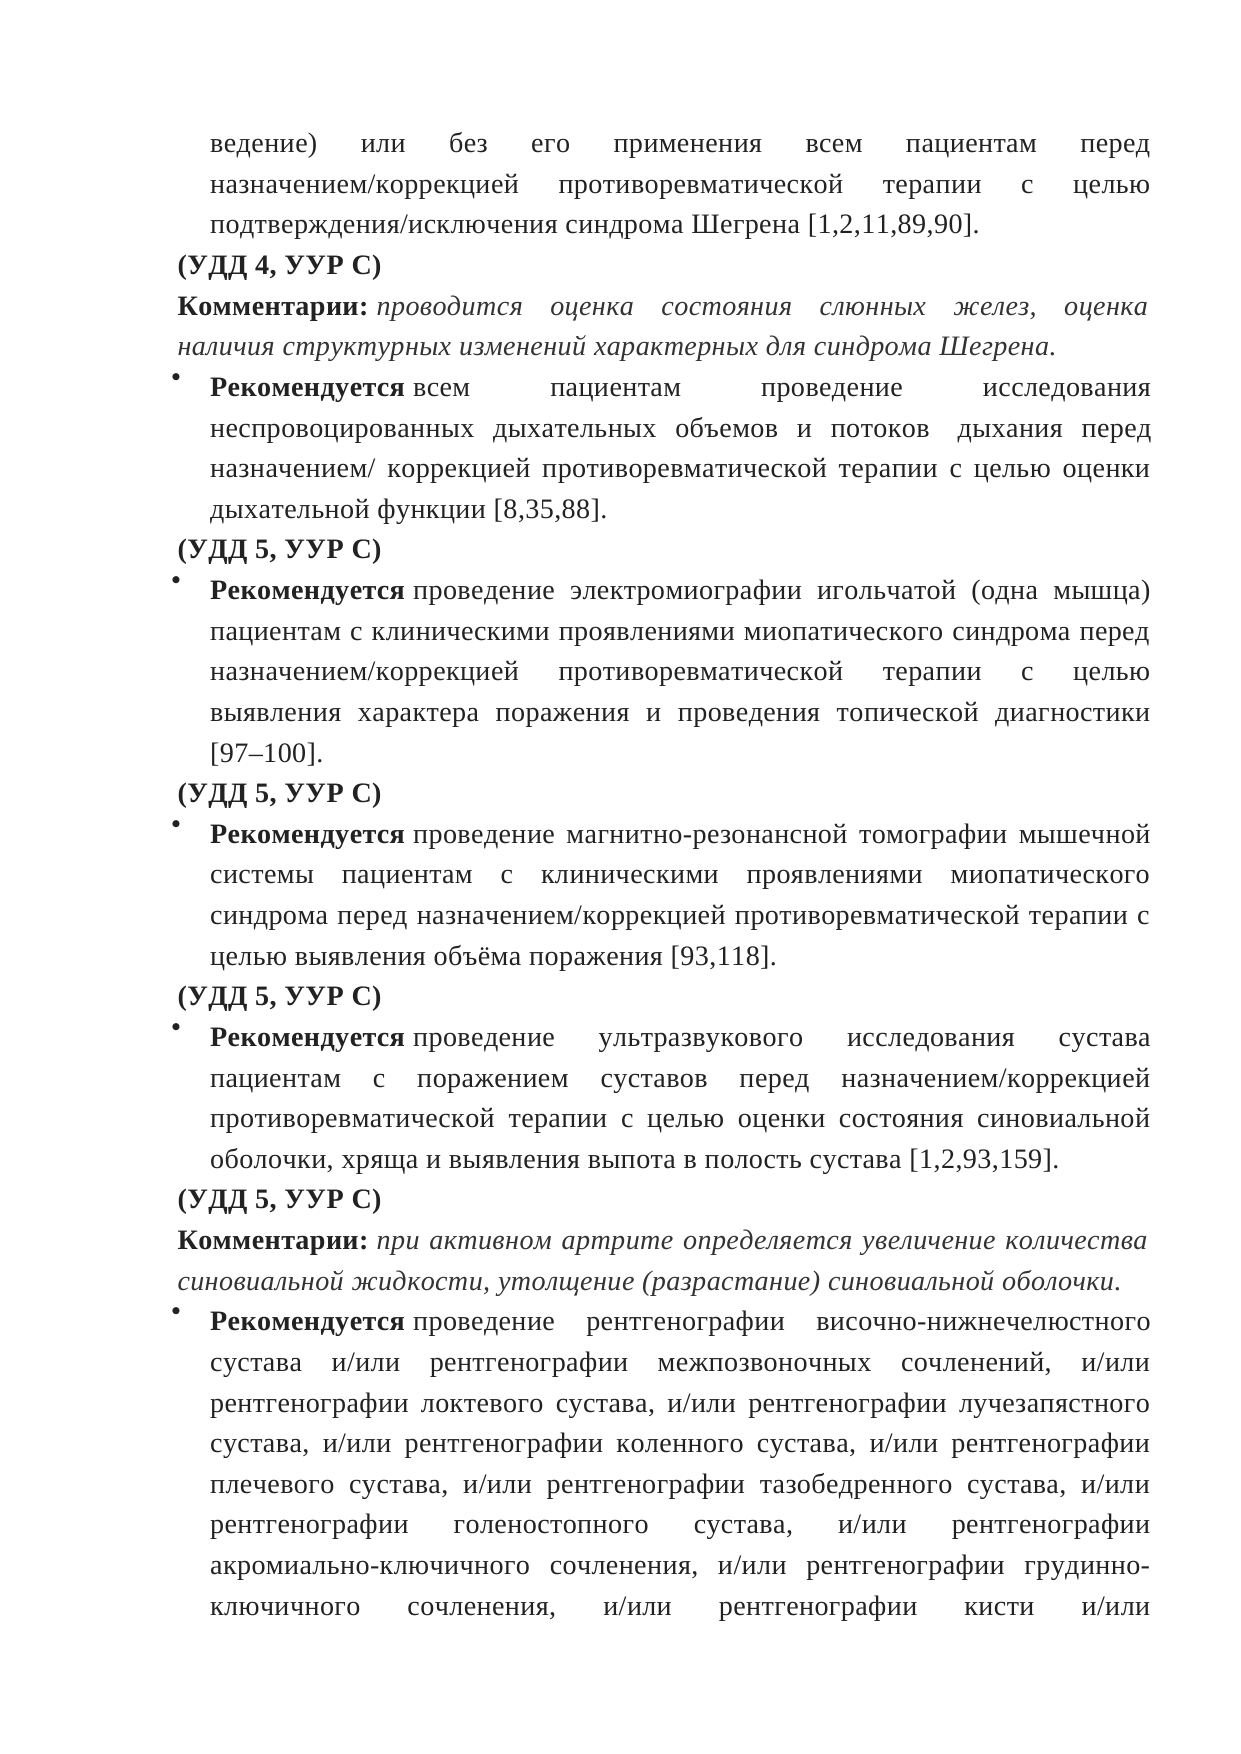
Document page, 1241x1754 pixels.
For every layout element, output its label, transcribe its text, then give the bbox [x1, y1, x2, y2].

text Комментарии: проводится оценка состояния слюнных желез, оценка наличия структурных изменений характерных для синдрома Шегрена. [177, 281, 1152, 362]
text (УДД 5, УУР С) [177, 768, 1152, 809]
list Рекомендуется проведение ультразвукового исследования сустава пациентам с поражением суставов перед назначением/коррекцией противоревматической терапии с целью оценки состояния синовиальной оболочки, хряща и выявления выпота в полость сустава [1,2,93,159]. [172, 1012, 1152, 1174]
list Рекомендуется проведение магнитно-резонансной томографии мышечной системы пациентам с клиническими проявлениями миопатического синдрома перед назначением/коррекцией противоревматической терапии с целью выявления объёма поражения [93,118]. [172, 809, 1152, 971]
text Комментарии: при активном артрите определяется увеличение количества синовиальной жидкости, утолщение (разрастание) синовиальной оболочки. [177, 1215, 1152, 1296]
text (УДД 5, УУР С) [177, 524, 1152, 565]
text (УДД 5, УУР С) [177, 1174, 1152, 1215]
list Рекомендуется всем пациентам проведение исследования неспровоцированных дыхательных объемов и потоков дыхания перед назначением/ коррекцией противоревматической терапии с целью оценки дыхательной функции [8,35,88]. [172, 362, 1152, 524]
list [172, 118, 1152, 240]
list Рекомендуется проведение электромиографии игольчатой (одна мышца) пациентам с клиническими проявлениями миопатического синдрома перед назначением/коррекцией противоревматической терапии с целью выявления характера поражения и проведения топической диагностики [97–100]. [172, 565, 1152, 768]
text (УДД 5, УУР С) [177, 971, 1152, 1012]
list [172, 1296, 1152, 1621]
text (УДД 4, УУР С) [177, 240, 1152, 281]
